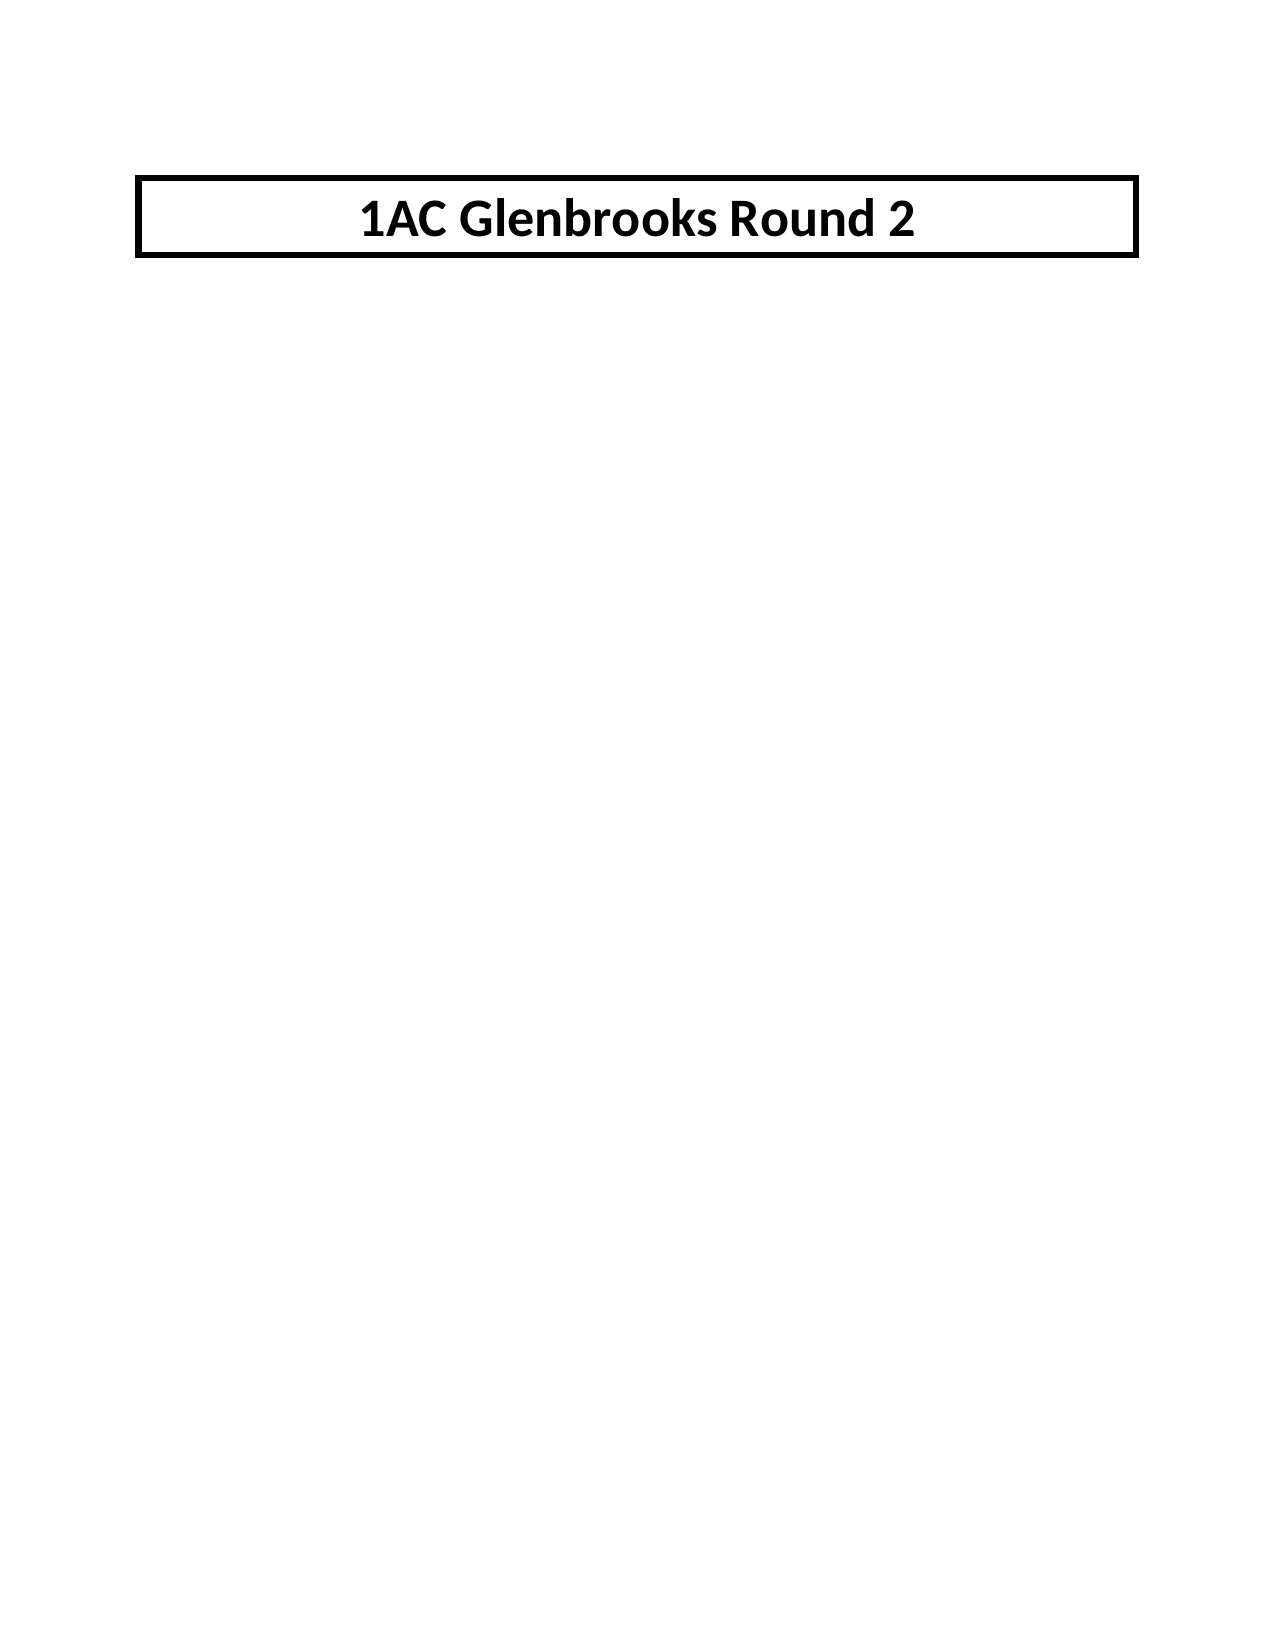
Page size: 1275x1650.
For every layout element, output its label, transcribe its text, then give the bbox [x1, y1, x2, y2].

subtitle 1AC Glenbrooks Round 2 [142, 181, 1133, 252]
